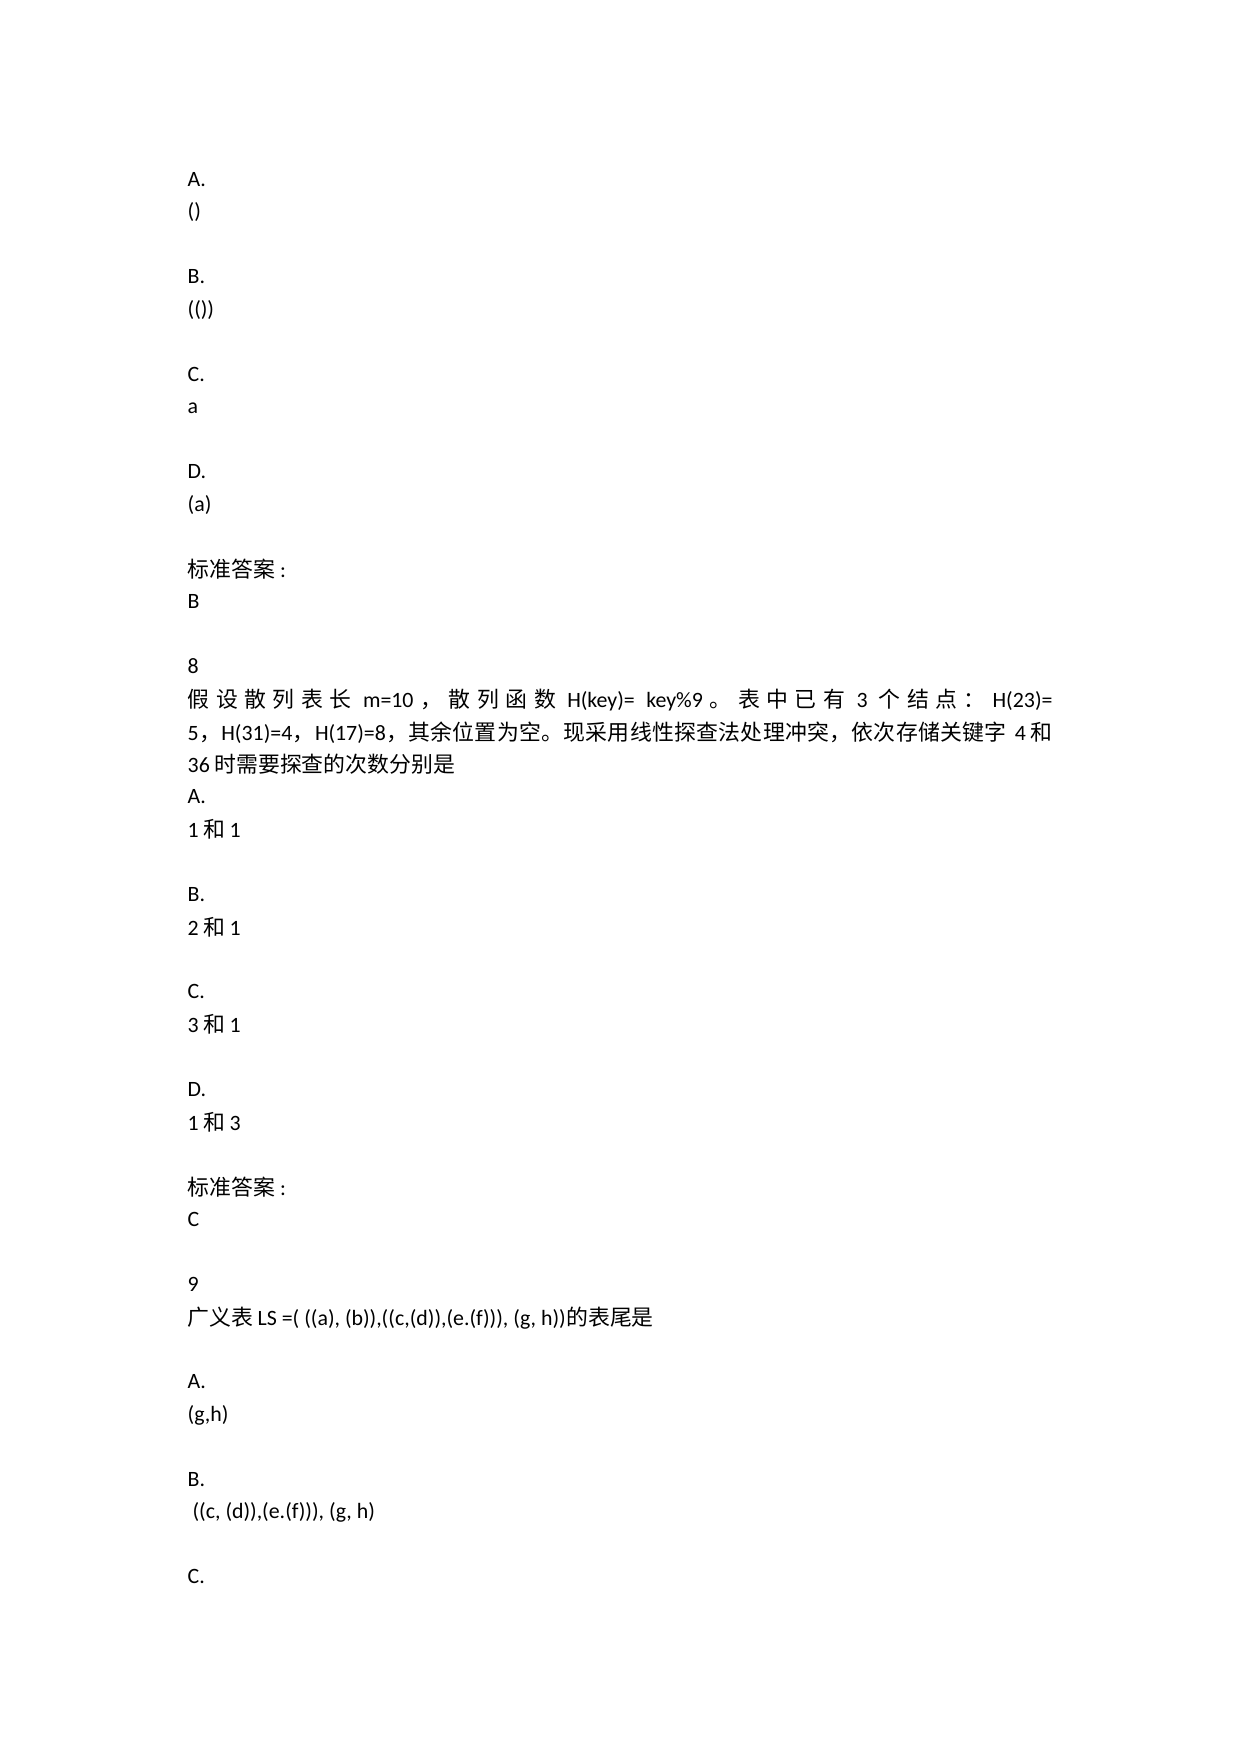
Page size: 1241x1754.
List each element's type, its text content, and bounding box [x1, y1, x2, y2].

text C. [187, 357, 1053, 389]
text B. [187, 1462, 1053, 1494]
text 1和3 [187, 1104, 1053, 1137]
text D. [187, 1072, 1053, 1104]
text (()) [187, 292, 1053, 324]
text D. [187, 454, 1053, 487]
text a [187, 389, 1053, 422]
text 8 [187, 649, 1053, 682]
text (g,h) [187, 1397, 1053, 1429]
text 9 [187, 1267, 1053, 1299]
text 1和1 [187, 812, 1053, 844]
text C. [187, 974, 1053, 1007]
text 假设散列表长m=10，散列函数H(key)= key%9。表中已有3个结点：H(23)= 5，H(31)=4，H(17)=8，其余位置为空。现采用线性探查法处理冲突，依次存储关键字4和36时需要探查的次数分别是 [187, 682, 1053, 779]
text C [187, 1202, 1053, 1234]
text C. [187, 1559, 1053, 1592]
text 3和1 [187, 1007, 1053, 1039]
text (a) [187, 487, 1053, 519]
text 广义表LS =( ((a), (b)),((c,(d)),(e.(f))), (g, h))的表尾是 [187, 1299, 1053, 1332]
text 2和1 [187, 909, 1053, 942]
text A. [187, 779, 1053, 812]
text B [187, 584, 1053, 617]
text B. [187, 259, 1053, 292]
text B. [187, 877, 1053, 909]
text 标准答案 : [187, 1169, 1053, 1202]
text 标准答案 : [187, 552, 1053, 584]
text A. [187, 162, 1053, 194]
text ((c, (d)),(e.(f))), (g, h) [187, 1494, 1053, 1527]
text () [187, 194, 1053, 227]
text A. [187, 1364, 1053, 1397]
